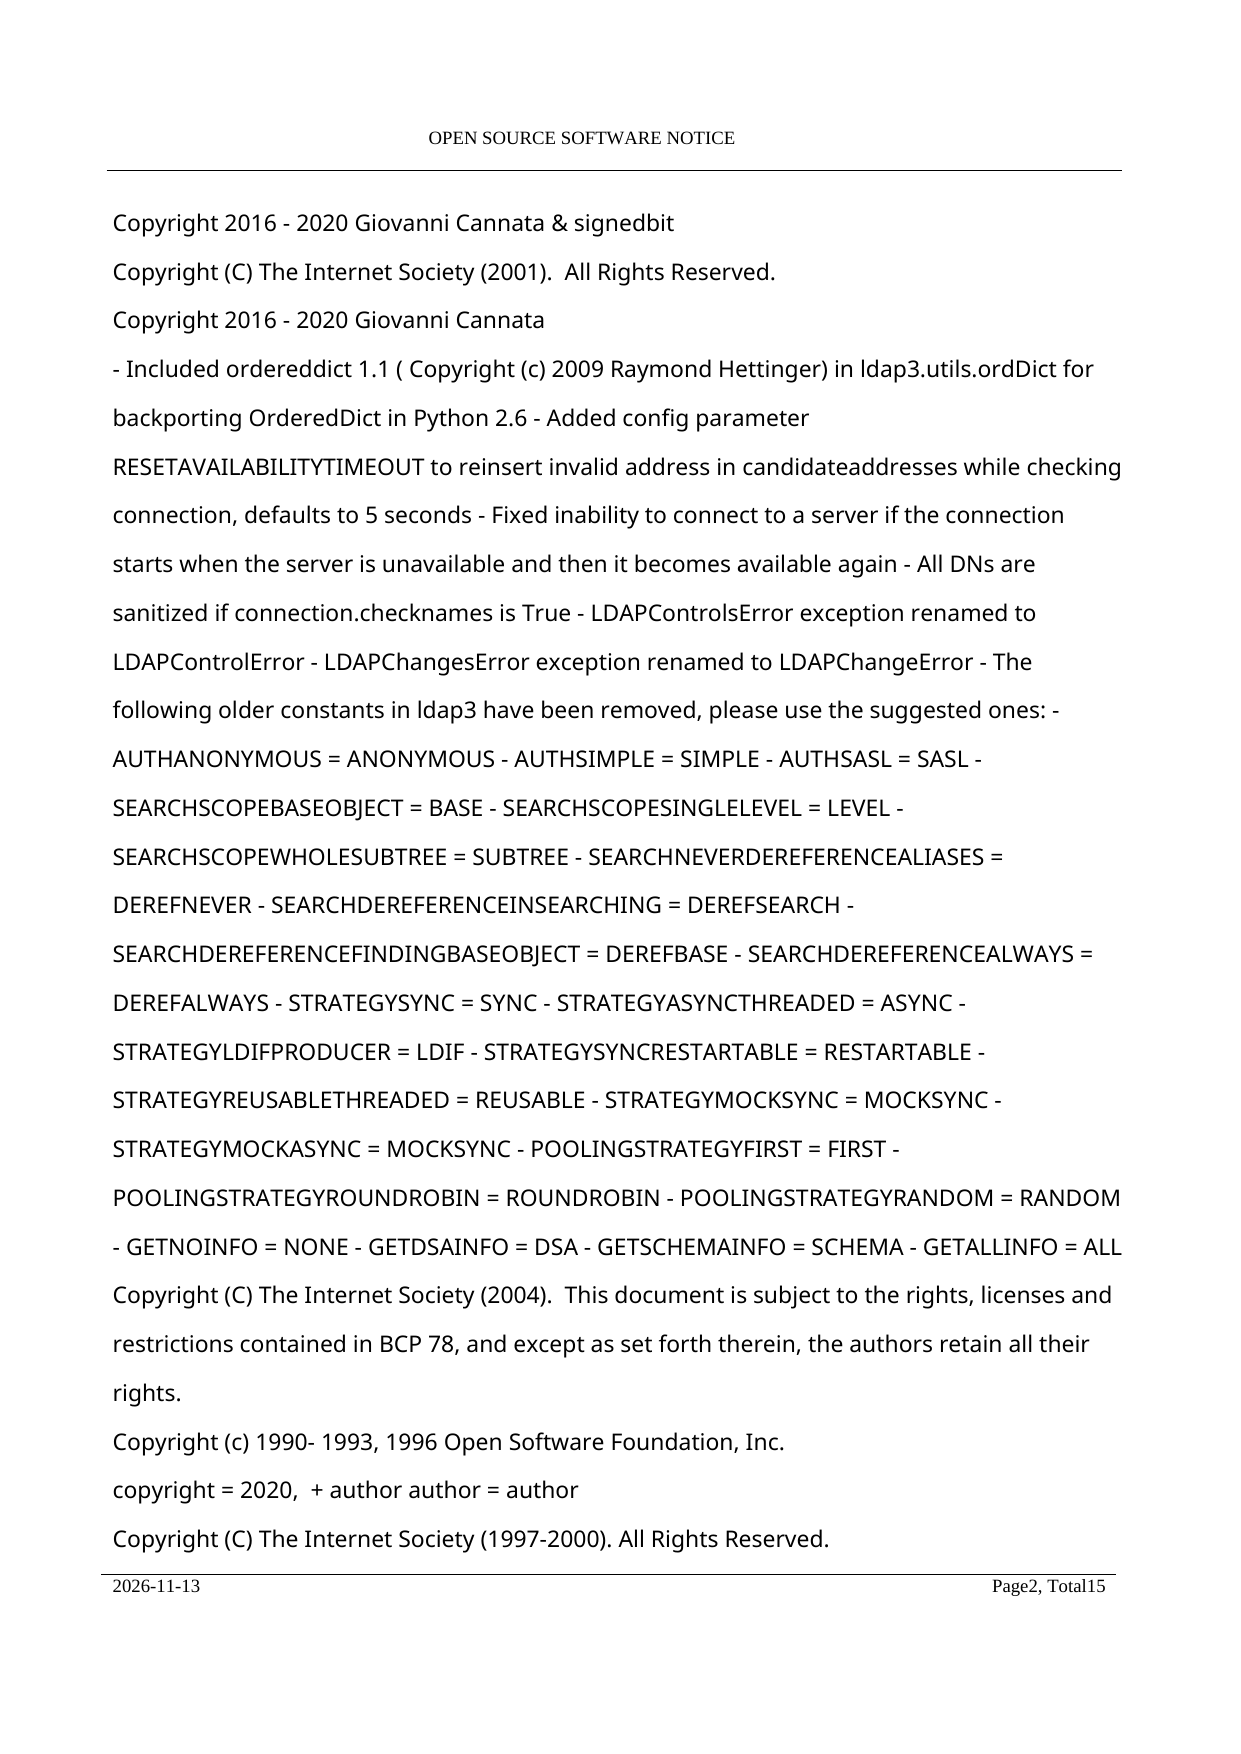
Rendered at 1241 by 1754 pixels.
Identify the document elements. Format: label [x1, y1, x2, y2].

text [112, 206, 1128, 1555]
